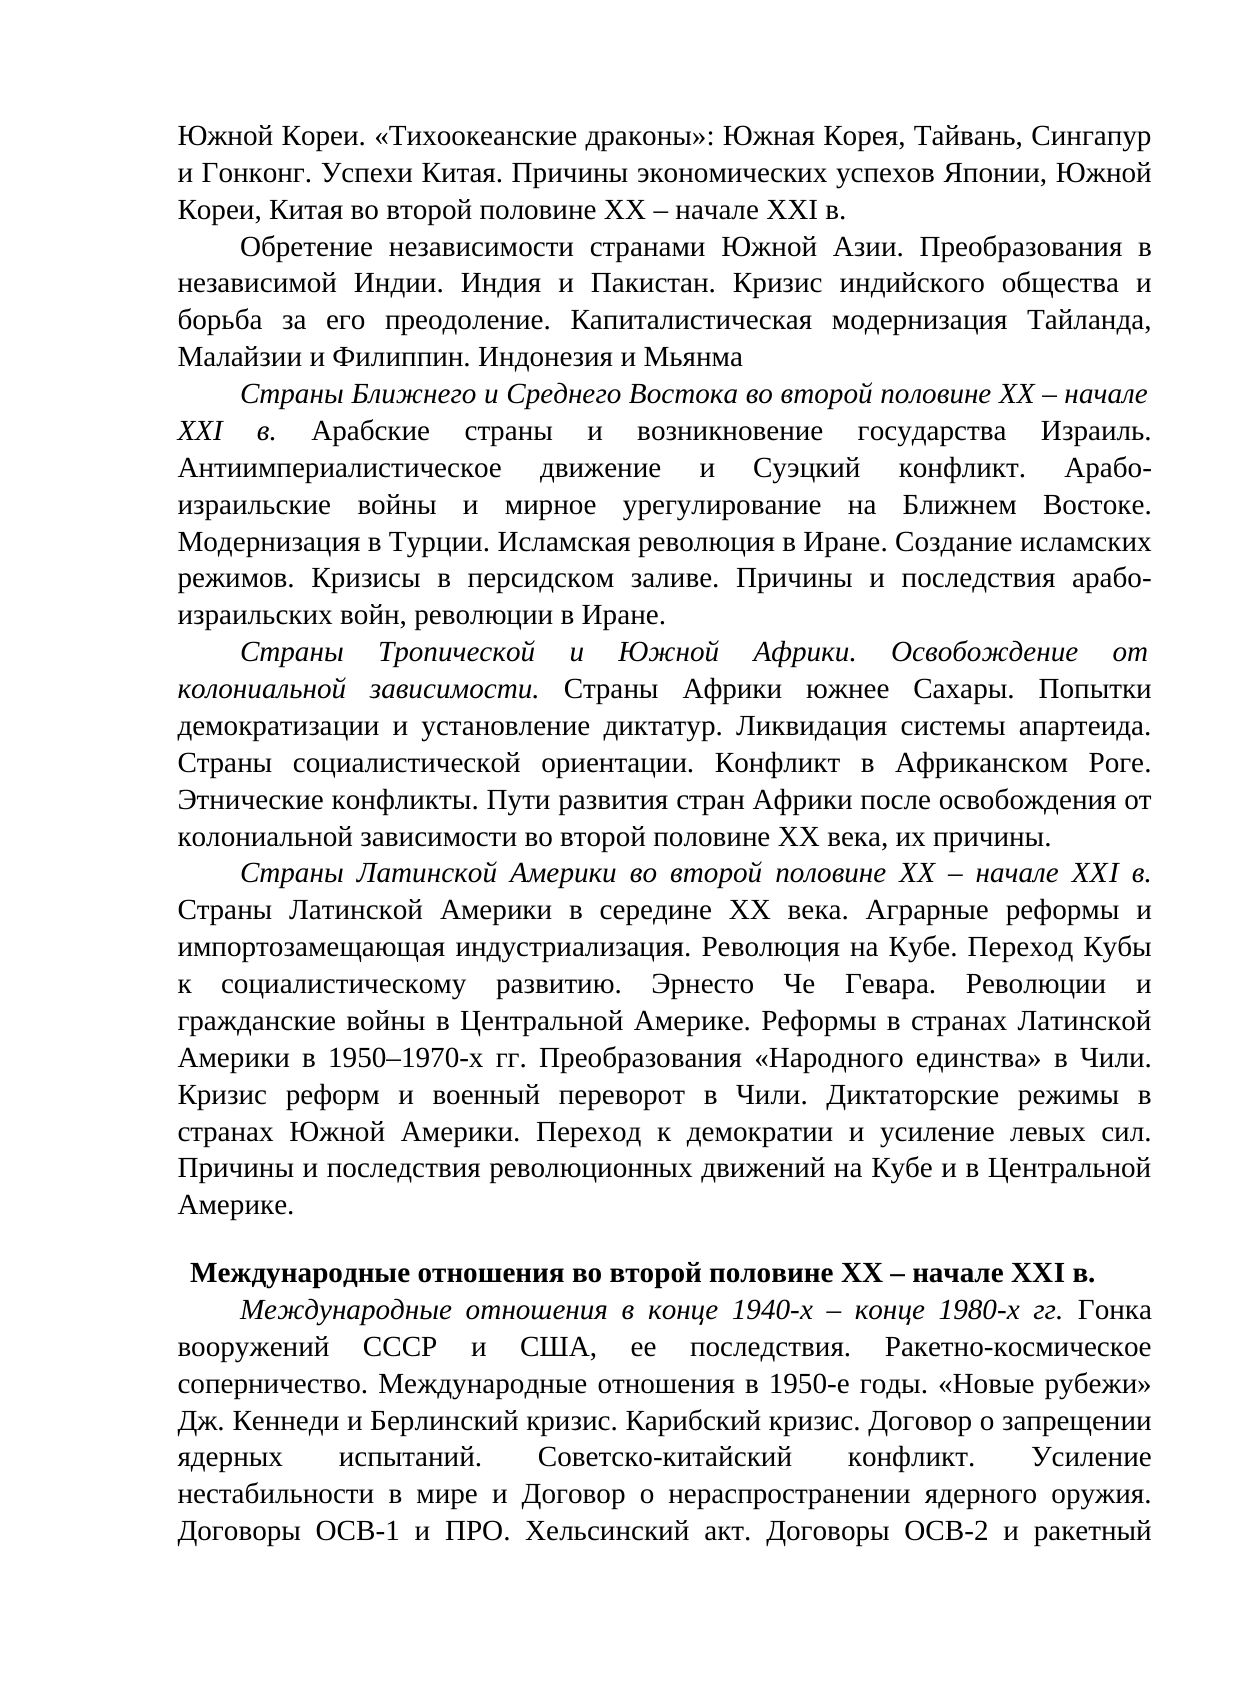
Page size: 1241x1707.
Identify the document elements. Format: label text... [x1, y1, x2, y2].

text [177, 118, 1152, 225]
text Страны Ближнего и Среднего Востока во второй половине ХХ – начале ХХI в. Арабские страны и возникновение государства Израиль. Антиимпериалистическое движение и Суэцкий конфликт. Арабо-израильские войны и мирное урегулирование на Ближнем Востоке. Модернизация в Турции. Исламская революция в Иране. Создание исламских режимов. Кризисы в персидском заливе. Причины и последствия арабо-израильских войн, революции в Иране. [177, 376, 1152, 631]
text Обретение независимости странами Южной Азии. Преобразования в независимой Индии. Индия и Пакистан. Кризис индийского общества и борьба за его преодоление. Капиталистическая модернизация Тайланда, Малайзии и Филиппин. Индонезия и Мьянма [177, 229, 1152, 373]
text Международные отношения во второй половине ХХ – начале ХХI в. [190, 1255, 1152, 1289]
text Страны Тропической и Южной Африки. Освобождение от колониальной зависимости. Страны Африки южнее Сахары. Попытки демократизации и установление диктатур. Ликвидация системы апартеида. Страны социалистической ориентации. Конфликт в Африканском Роге. Этнические конфликты. Пути развития стран Африки после освобождения от колониальной зависимости во второй половине ХХ века, их причины. [177, 634, 1152, 852]
text Страны Латинской Америки во второй половине ХХ – начале ХХI в. Страны Латинской Америки в середине ХХ века. Аграрные реформы и импортозамещающая индустриализация. Революция на Кубе. Переход Кубы к социалистическому развитию. Эрнесто Че Гевара. Революции и гражданские войны в Центральной Америке. Реформы в странах Латинской Америки в 1950–1970-х гг. Преобразования «Народного единства» в Чили. Кризис реформ и военный переворот в Чили. Диктаторские режимы в странах Южной Америки. Переход к демократии и усиление левых сил. Причины и последствия революционных движений на Кубе и в Центральной Америке. [177, 856, 1152, 1221]
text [177, 1292, 1152, 1547]
